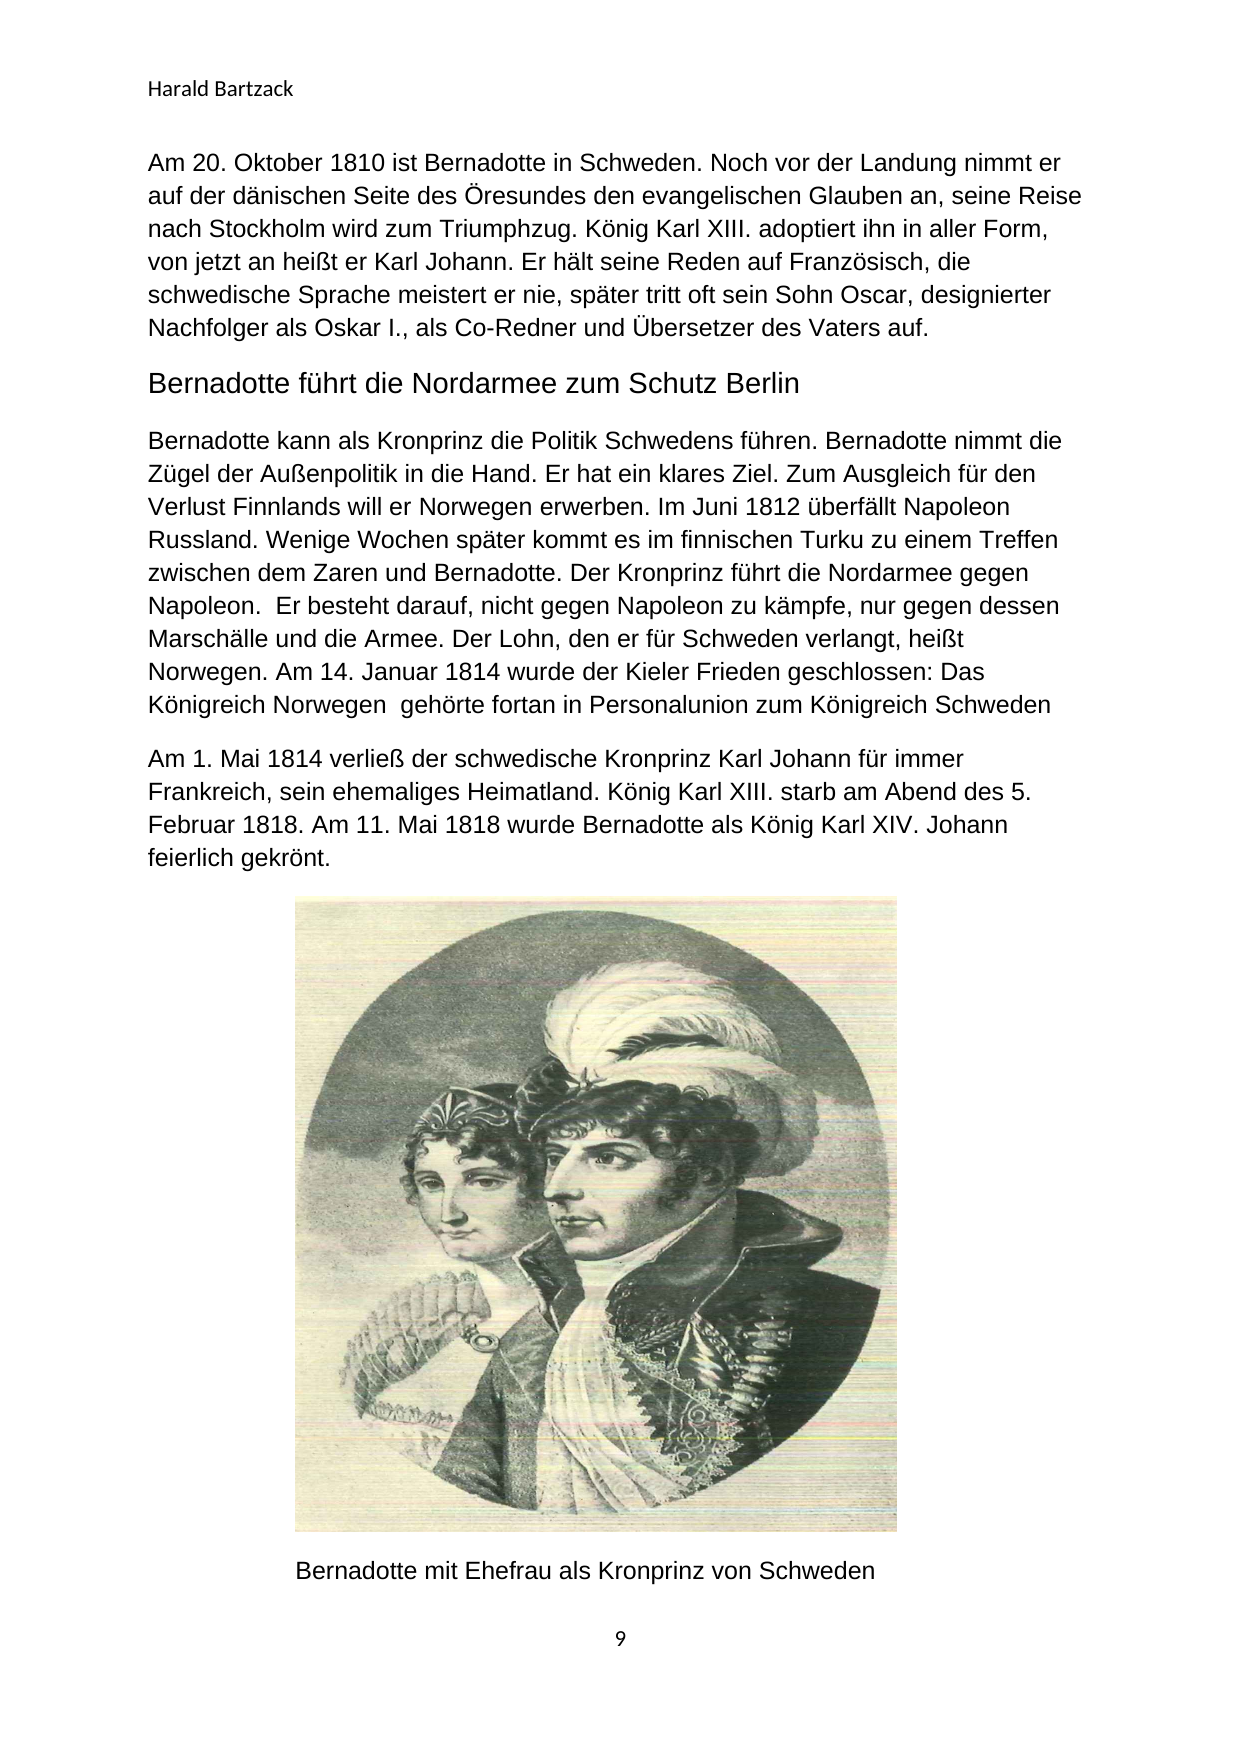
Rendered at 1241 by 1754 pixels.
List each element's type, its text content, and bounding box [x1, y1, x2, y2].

text Bernadotte mit Ehefrau als Kronprinz von Schweden [148, 1556, 1093, 1585]
text Bernadotte kann als Kronprinz die Politik Schwedens führen. Bernadotte nimmt die Zügel der Außenpolitik in die Hand. Er hat ein klares Ziel. Zum Ausgleich für den Verlust Finnlands will er Norwegen erwerben. Im Juni 1812 überfällt Napoleon Russland. Wenige Wochen später kommt es im finnischen Turku zu einem Treffen zwischen dem Zaren und Bernadotte. Der Kronprinz führt die Nordarmee gegen Napoleon. Er besteht darauf, nicht gegen Napoleon zu kämpfe, nur gegen dessen Marschälle und die Armee. Der Lohn, den er für Schweden verlangt, heißt Norwegen. Am 14. Januar 1814 wurde der Kieler Frieden geschlossen: Das Königreich Norwegen gehörte fortan in Personalunion zum Königreich Schweden [148, 426, 1093, 719]
picture [295, 896, 897, 1532]
text Am 1. Mai 1814 verließ der schwedische Kronprinz Karl Johann für immer Frankreich, sein ehemaliges Heimatland. König Karl XIII. starb am Abend des 5. Februar 1818. Am 11. Mai 1818 wurde Bernadotte als König Karl XIV. Johann feierlich gekrönt. [148, 744, 1093, 872]
text Bernadotte führt die Nordarmee zum Schutz Berlin [148, 367, 1093, 400]
text Am 20. Oktober 1810 ist Bernadotte in Schweden. Noch vor der Landung nimmt er auf der dänischen Seite des Öresundes den evangelischen Glauben an, seine Reise nach Stockholm wird zum Triumphzug. König Karl XIII. adoptiert ihn in aller Form, von jetzt an heißt er Karl Johann. Er hält seine Reden auf Französisch, die schwedische Sprache meistert er nie, später tritt oft sein Sohn Oscar, designierter Nachfolger als Oskar I., als Co-Redner und Übersetzer des Vaters auf. [148, 148, 1093, 341]
